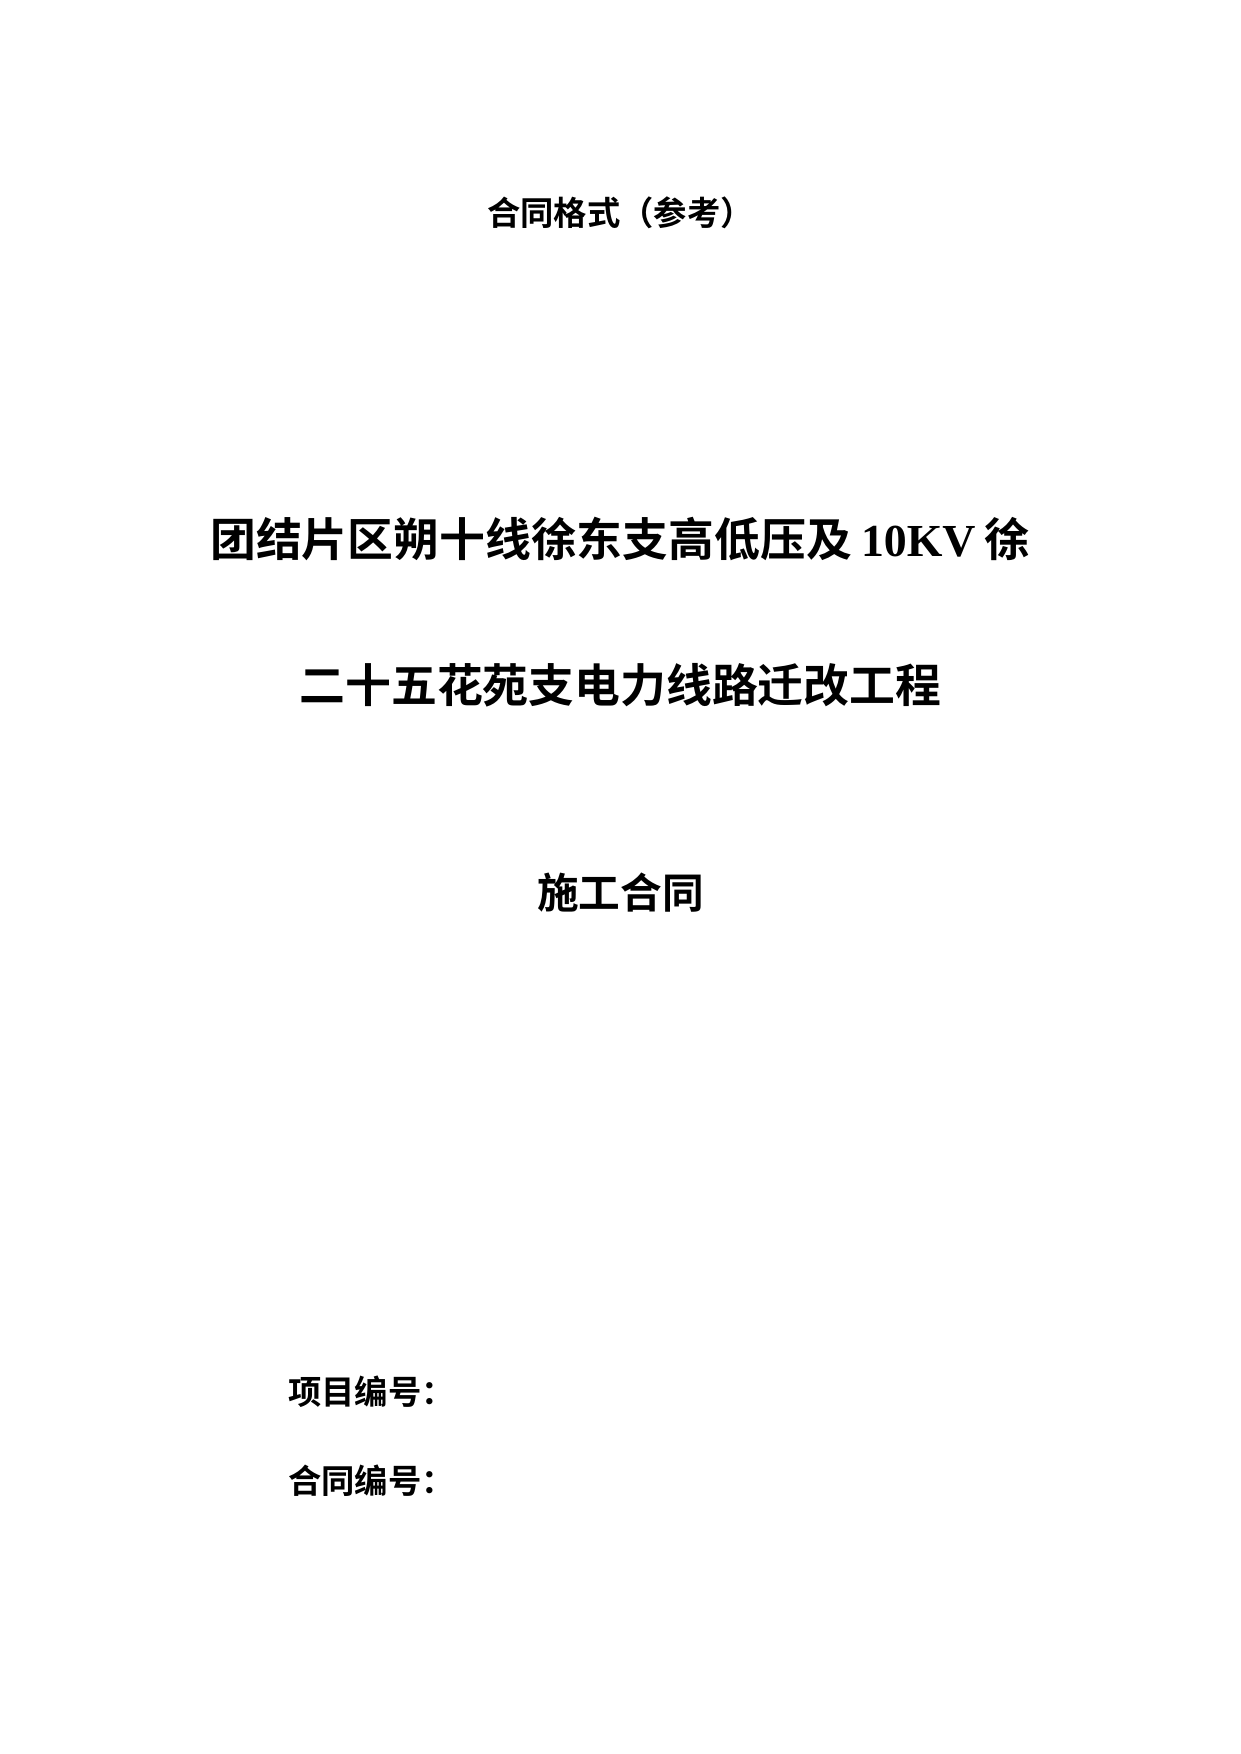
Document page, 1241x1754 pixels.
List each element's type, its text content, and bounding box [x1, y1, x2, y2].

text 合同编号： [187, 1447, 1053, 1512]
text 项目编号： [187, 1358, 1053, 1423]
text 团结片区朔十线徐东支高低压及10KV徐二十五花苑支电力线路迁改工程 [187, 488, 1053, 732]
text 施工合同 [187, 858, 1053, 923]
list 合同格式（参考） [187, 187, 1053, 235]
